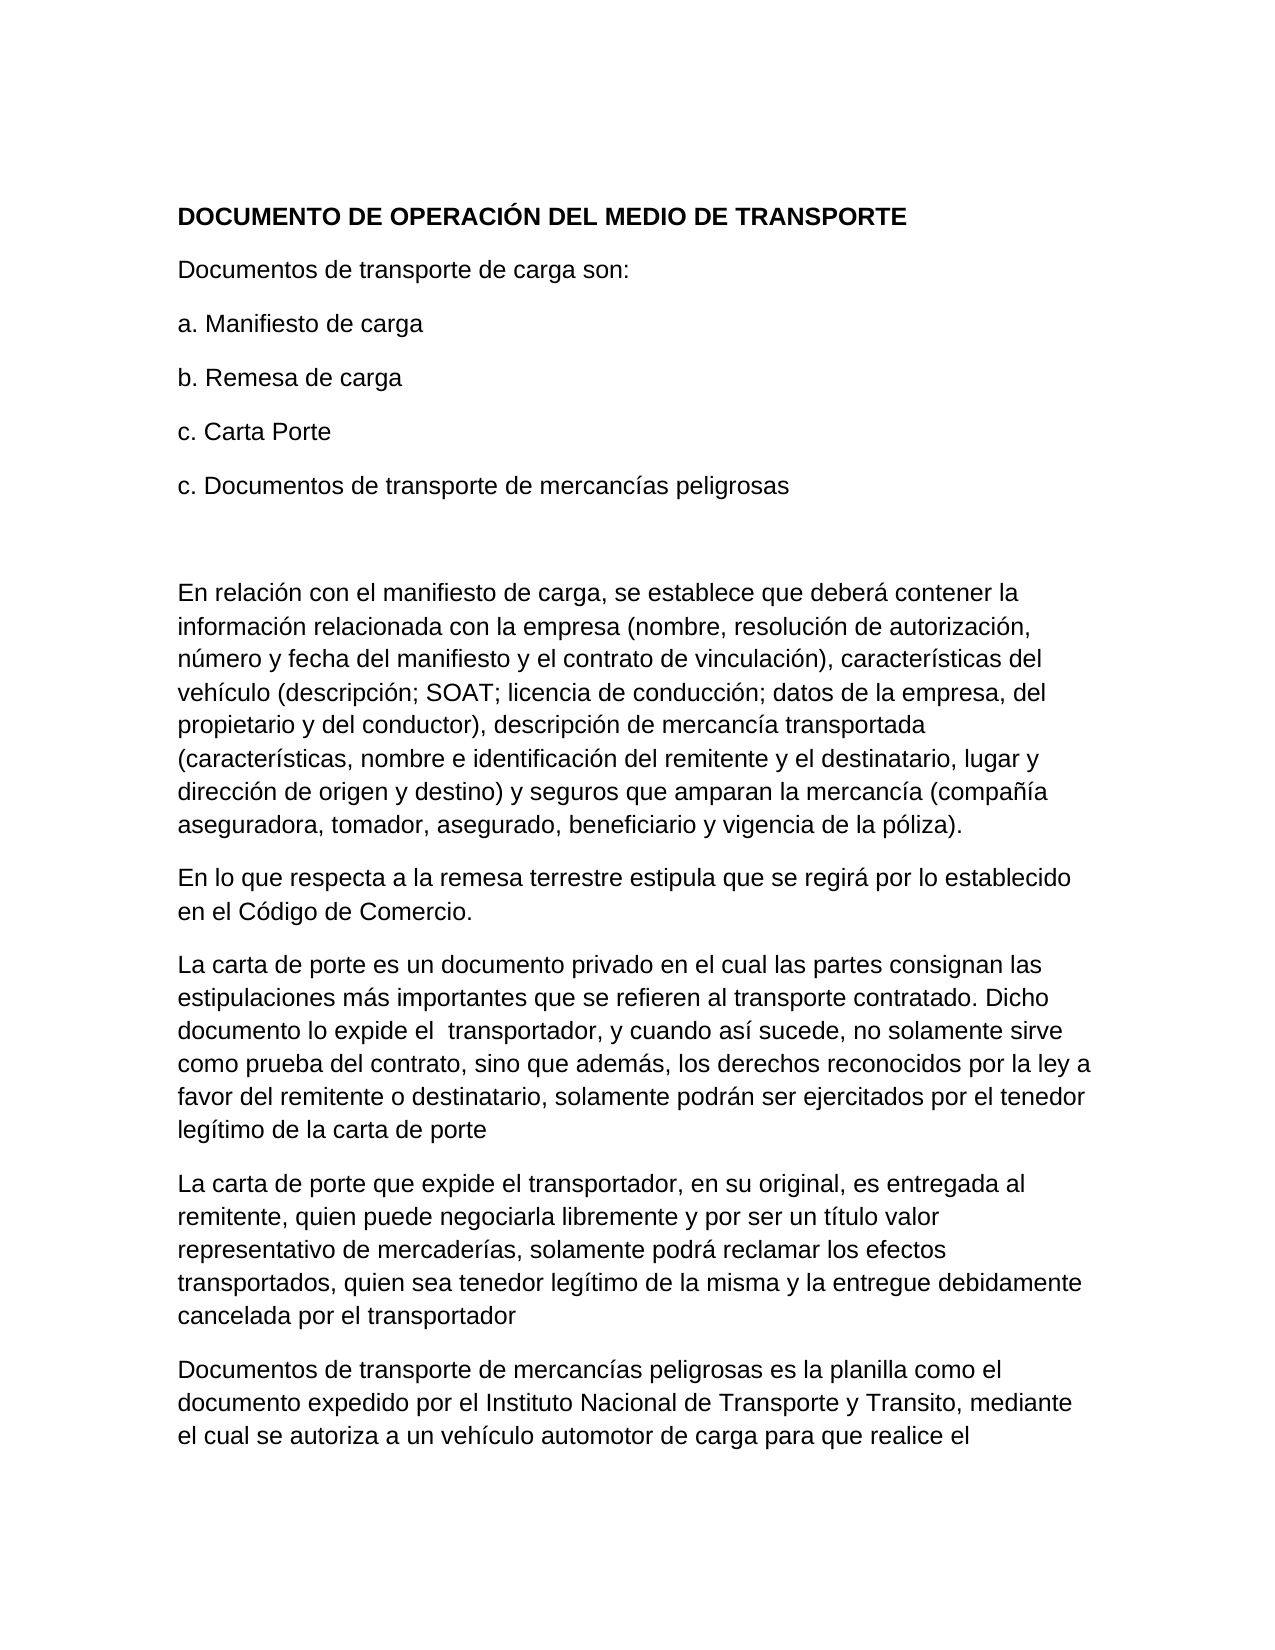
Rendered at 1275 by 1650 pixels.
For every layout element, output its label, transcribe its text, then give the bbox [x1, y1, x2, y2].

text En relación con el manifiesto de carga, se establece que deberá contener la información relacionada con la empresa (nombre, resolución de autorización, número y fecha del manifiesto y el contrato de vinculación), características del vehículo (descripción; SOAT; licencia de conducción; datos de la empresa, del propietario y del conductor), descripción de mercancía transportada (características, nombre e identificación del remitente y el destinatario, lugar y dirección de origen y destino) y seguros que amparan la mercancía (compañía aseguradora, tomador, asegurado, beneficiario y vigencia de la póliza). [177, 578, 1098, 838]
text La carta de porte es un documento privado en el cual las partes consignan las estipulaciones más importantes que se refieren al transporte contratado. Dicho documento lo expide el transportador, y cuando así sucede, no solamente sirve como prueba del contrato, sino que además, los derechos reconocidos por la ley a favor del remitente o destinatario, solamente podrán ser ejercitados por el tenedor legítimo de la carta de porte [177, 950, 1098, 1144]
text b. Remesa de carga [177, 363, 1098, 392]
text c. Carta Porte [177, 417, 1098, 446]
text c. Documentos de transporte de mercancías peligrosas [177, 471, 1098, 499]
text a. Manifiesto de carga [177, 309, 1098, 338]
text La carta de porte que expide el transportador, en su original, es entregada al remitente, quien puede negociarla libremente y por ser un título valor representativo de mercaderías, solamente podrá reclamar los efectos transportados, quien sea tenedor legítimo de la misma y la entregue debidamente cancelada por el transportador [177, 1169, 1098, 1330]
text En lo que respecta a la remesa terrestre estipula que se regirá por lo establecido en el Código de Comercio. [177, 863, 1098, 925]
text Documentos de transporte de carga son: [177, 255, 1098, 284]
text DOCUMENTO DE OPERACIÓN DEL MEDIO DE TRANSPORTE [177, 201, 1098, 230]
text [177, 1355, 1098, 1450]
